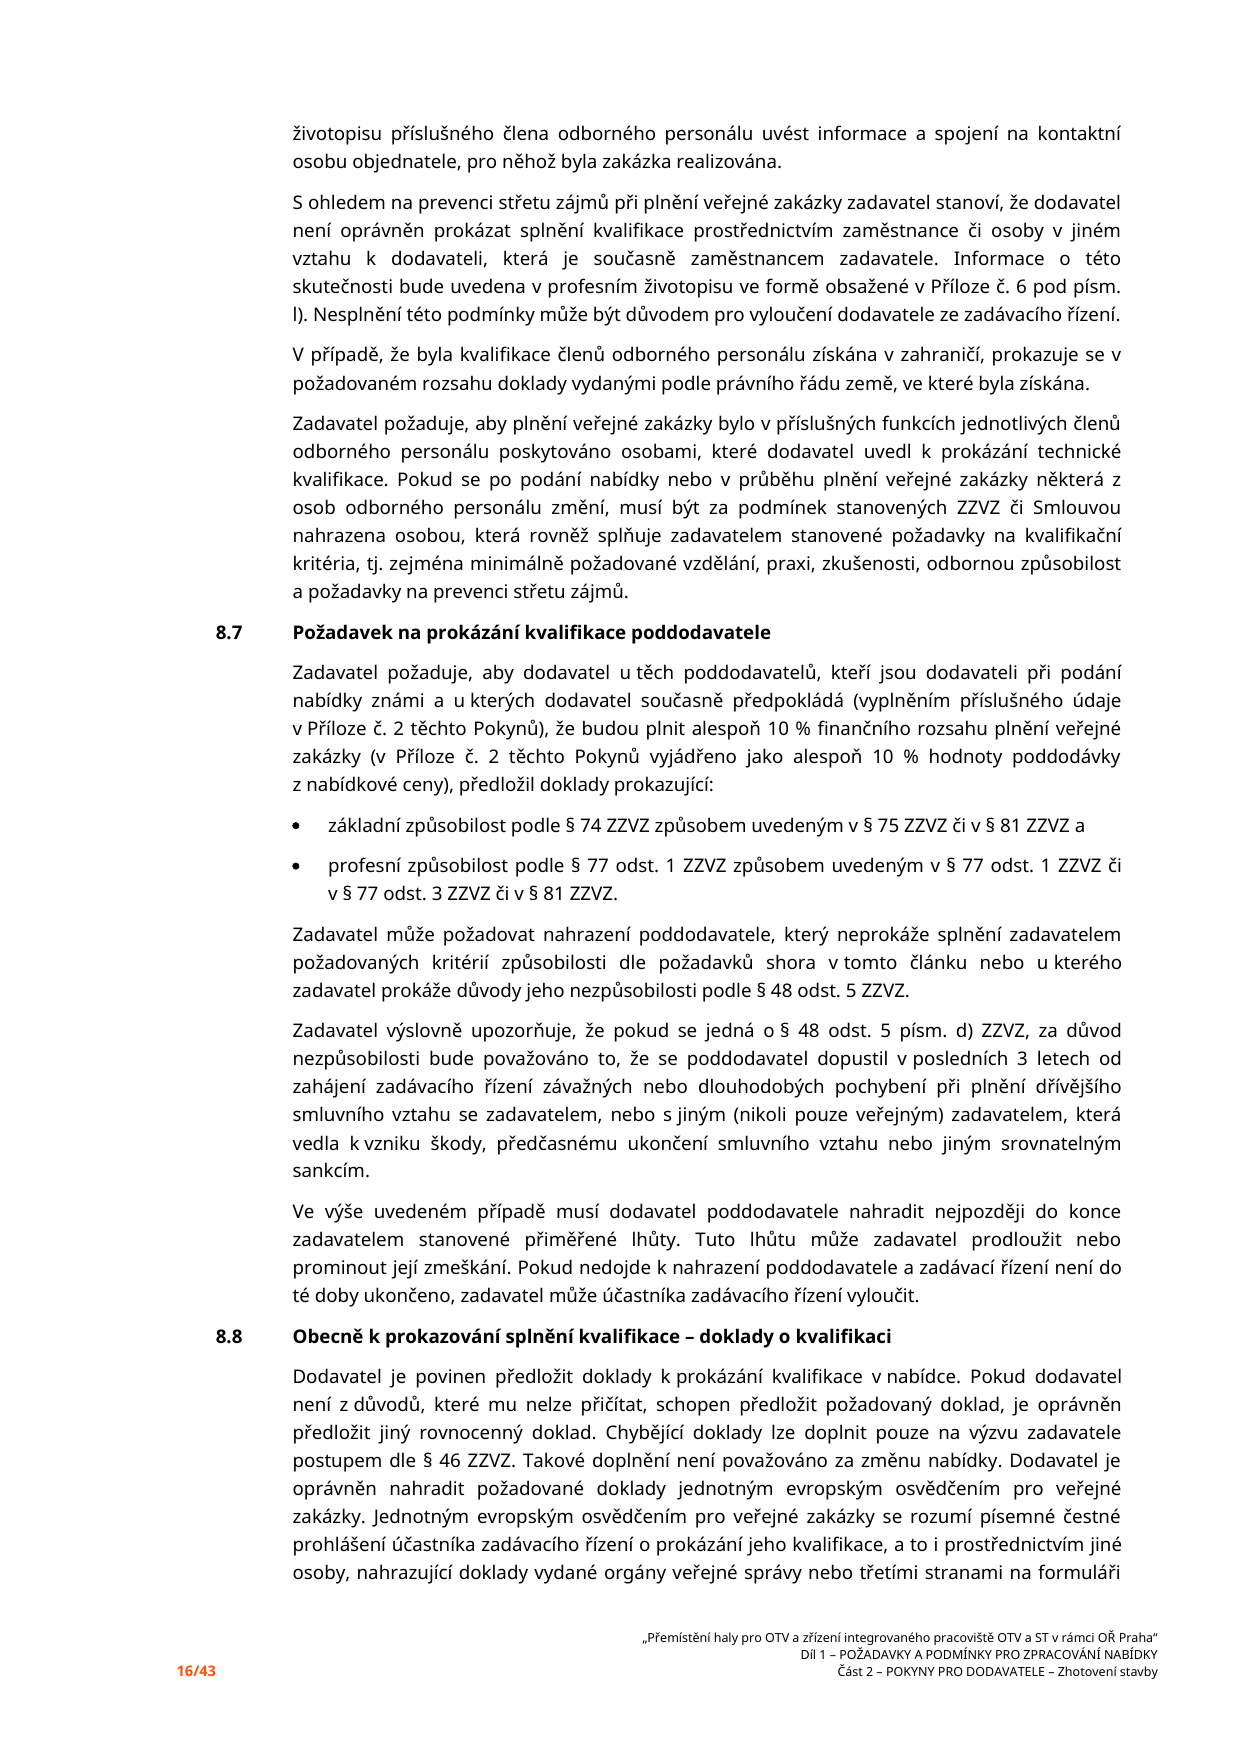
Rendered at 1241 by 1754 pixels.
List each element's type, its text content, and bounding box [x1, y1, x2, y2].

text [292, 1363, 1122, 1585]
text Ve výše uvedeném případě musí dodavatel poddodavatele nahradit nejpozději do konce zadavatelem stanovené přiměřené lhůty. Tuto lhůtu může zadavatel prodloužit nebo prominout její zmeškání. Pokud nedojde k nahrazení poddodavatele a zadávací řízení není do té doby ukončeno, zadavatel může účastníka zadávacího řízení vyloučit. [292, 1198, 1122, 1308]
text S ohledem na prevenci střetu zájmů při plnění veřejné zakázky zadavatel stanoví, že dodavatel není oprávněn prokázat splnění kvalifikace prostřednictvím zaměstnance či osoby v jiném vztahu k dodavateli, která je současně zaměstnancem zadavatele. Informace o této skutečnosti bude uvedena v profesním životopisu ve formě obsažené v Příloze č. 6 pod písm. l). Nesplnění této podmínky může být důvodem pro vyloučení dodavatele ze zadávacího řízení. [292, 189, 1122, 327]
text Zadavatel výslovně upozorňuje, že pokud se jedná o § 48 odst. 5 písm. d) ZZVZ, za důvod nezpůsobilosti bude považováno to, že se poddodavatel dopustil v posledních 3 letech od zahájení zadávacího řízení závažných nebo dlouhodobých pochybení při plnění dřívějšího smluvního vztahu se zadavatelem, nebo s jiným (nikoli pouze veřejným) zadavatelem, která vedla k vzniku škody, předčasnému ukončení smluvního vztahu nebo jiným srovnatelným sankcím. [292, 1018, 1122, 1183]
text základní způsobilost podle § 74 ZZVZ způsobem uvedeným v § 75 ZZVZ či v § 81 ZZVZ a [292, 812, 1122, 838]
text Zadavatel požaduje, aby dodavatel u těch poddodavatelů, kteří jsou dodavateli při podání nabídky známi a u kterých dodavatel současně předpokládá (vyplněním příslušného údaje v Příloze č. 2 těchto Pokynů), že budou plnit alespoň 10 % finančního rozsahu plnění veřejné zakázky (v Příloze č. 2 těchto Pokynů vyjádřeno jako alespoň 10 % hodnoty poddodávky z nabídkové ceny), předložil doklady prokazující: [292, 659, 1122, 797]
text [292, 121, 1122, 174]
text V případě, že byla kvalifikace členů odborného personálu získána v zahraničí, prokazuje se v požadovaném rozsahu doklady vydanými podle právního řádu země, ve které byla získána. [292, 342, 1122, 395]
text profesní způsobilost podle § 77 odst. 1 ZZVZ způsobem uvedeným v § 77 odst. 1 ZZVZ či v § 77 odst. 3 ZZVZ či v § 81 ZZVZ. [292, 853, 1122, 906]
text Obecně k prokazování splnění kvalifikace – doklady o kvalifikaci [216, 1323, 1122, 1348]
text Zadavatel může požadovat nahrazení poddodavatele, který neprokáže splnění zadavatelem požadovaných kritérií způsobilosti dle požadavků shora v tomto článku nebo u kterého zadavatel prokáže důvody jeho nezpůsobilosti podle § 48 odst. 5 ZZVZ. [292, 921, 1122, 1003]
text Zadavatel požaduje, aby plnění veřejné zakázky bylo v příslušných funkcích jednotlivých členů odborného personálu poskytováno osobami, které dodavatel uvedl k prokázání technické kvalifikace. Pokud se po podání nabídky nebo v průběhu plnění veřejné zakázky některá z osob odborného personálu změní, musí být za podmínek stanovených ZZVZ či Smlouvou nahrazena osobou, která rovněž splňuje zadavatelem stanovené požadavky na kvalifikační kritéria, tj. zejména minimálně požadované vzdělání, praxi, zkušenosti, odbornou způsobilost a požadavky na prevenci střetu zájmů. [292, 410, 1122, 604]
text Požadavek na prokázání kvalifikace poddodavatele [216, 619, 1122, 644]
